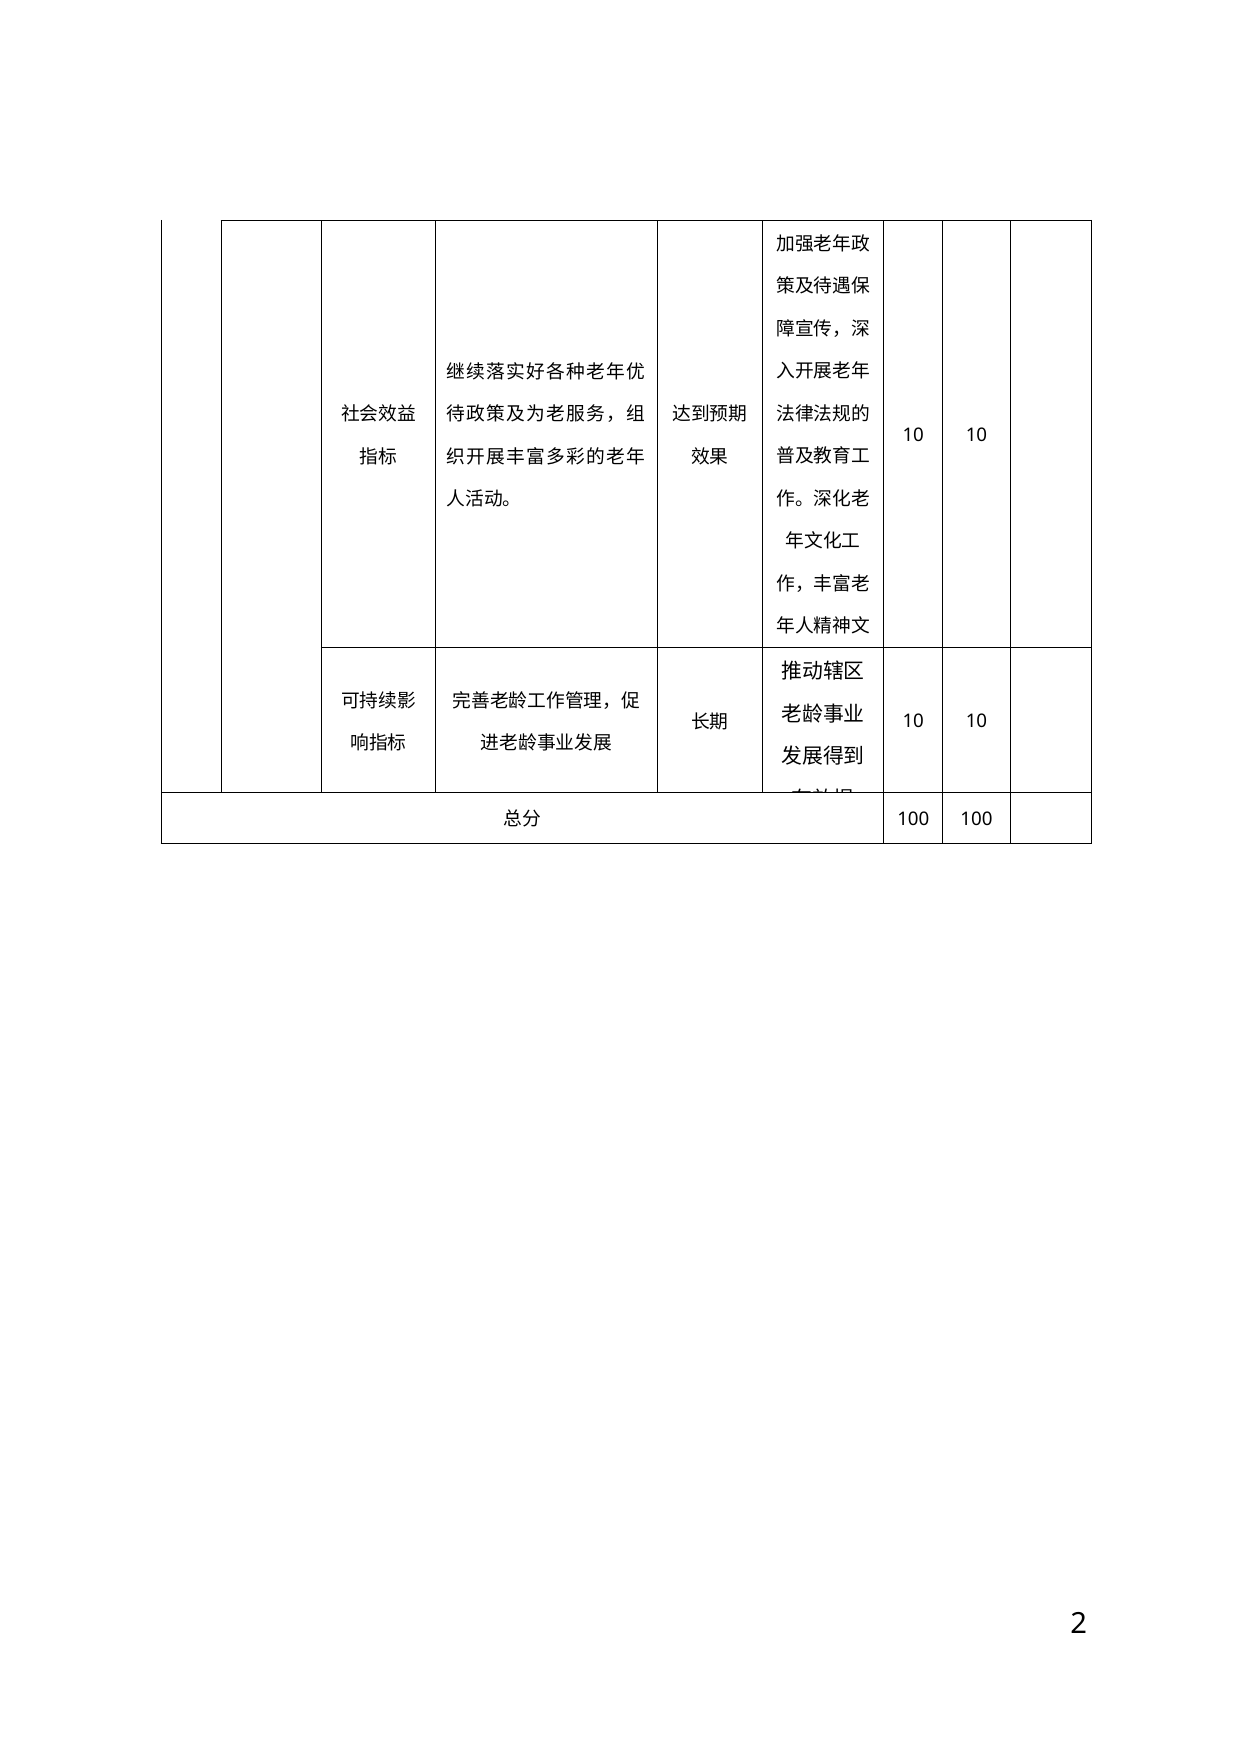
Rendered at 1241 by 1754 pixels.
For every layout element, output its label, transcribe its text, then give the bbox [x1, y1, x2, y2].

table_cell [1011, 648, 1091, 792]
table_cell [1011, 221, 1091, 647]
table_cell 推动辖区老龄事业发展得到有效提升。 [763, 648, 883, 792]
table_cell 可持续影响指标 [322, 648, 435, 792]
table_cell 10 [884, 221, 942, 647]
table_cell 10 [943, 221, 1010, 647]
table_cell 达到预期效果 [658, 221, 762, 647]
table_cell 加强老年政策及待遇保障宣传，深入开展老年法律法规的普及教育工作。深化老年文化工作，丰富老年人精神文化生活，加大弘扬敬老孝老养老助老的社会风尚和典型的宣传力度。 [763, 221, 883, 647]
table_cell 继续落实好各种老年优待政策及为老服务，组织开展丰富多彩的老年人活动。 [436, 221, 657, 647]
table_cell 10 [943, 648, 1010, 792]
table_cell 社会效益 指标 [322, 221, 435, 647]
table_cell 完善老龄工作管理，促进老龄事业发展 [436, 648, 657, 792]
table_cell 100 [943, 793, 1010, 842]
table_cell 10 [884, 648, 942, 792]
table_cell 长期 [658, 648, 762, 792]
table_cell [1011, 793, 1091, 842]
table_cell 100 [884, 793, 942, 842]
table_cell 总分 [162, 793, 883, 842]
